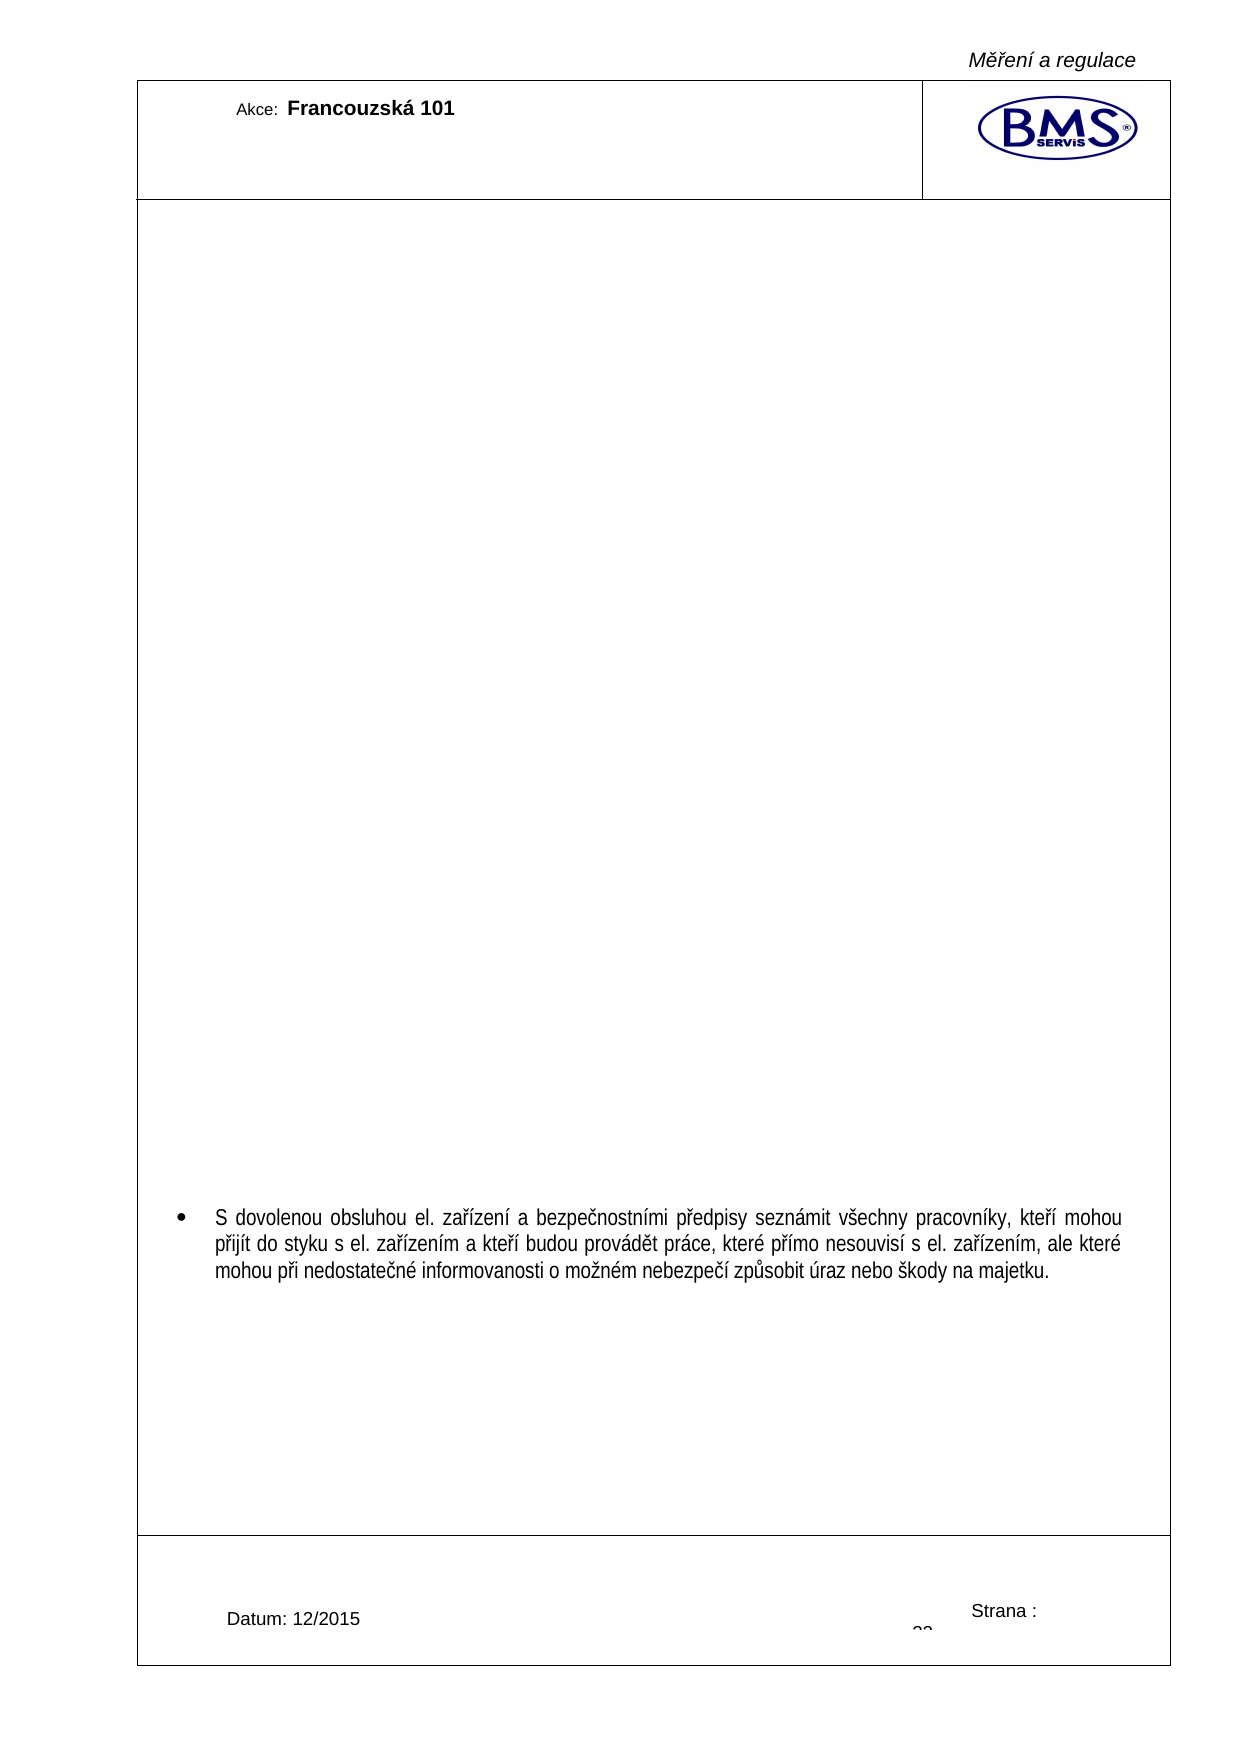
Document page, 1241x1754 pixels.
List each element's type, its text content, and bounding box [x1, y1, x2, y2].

picture [973, 86, 1142, 168]
list S dovolenou obsluhou el. zařízení a bezpečnostními předpisy seznámit všechny pracovníky, kteří mohou přijít do styku s el. zařízením a kteří budou provádět práce, které přímo nesouvisí s el. zařízením, ale které mohou při nedostatečné informovanosti o možném nebezpečí způsobit úraz nebo škody na majetku. [177, 1204, 1122, 1283]
